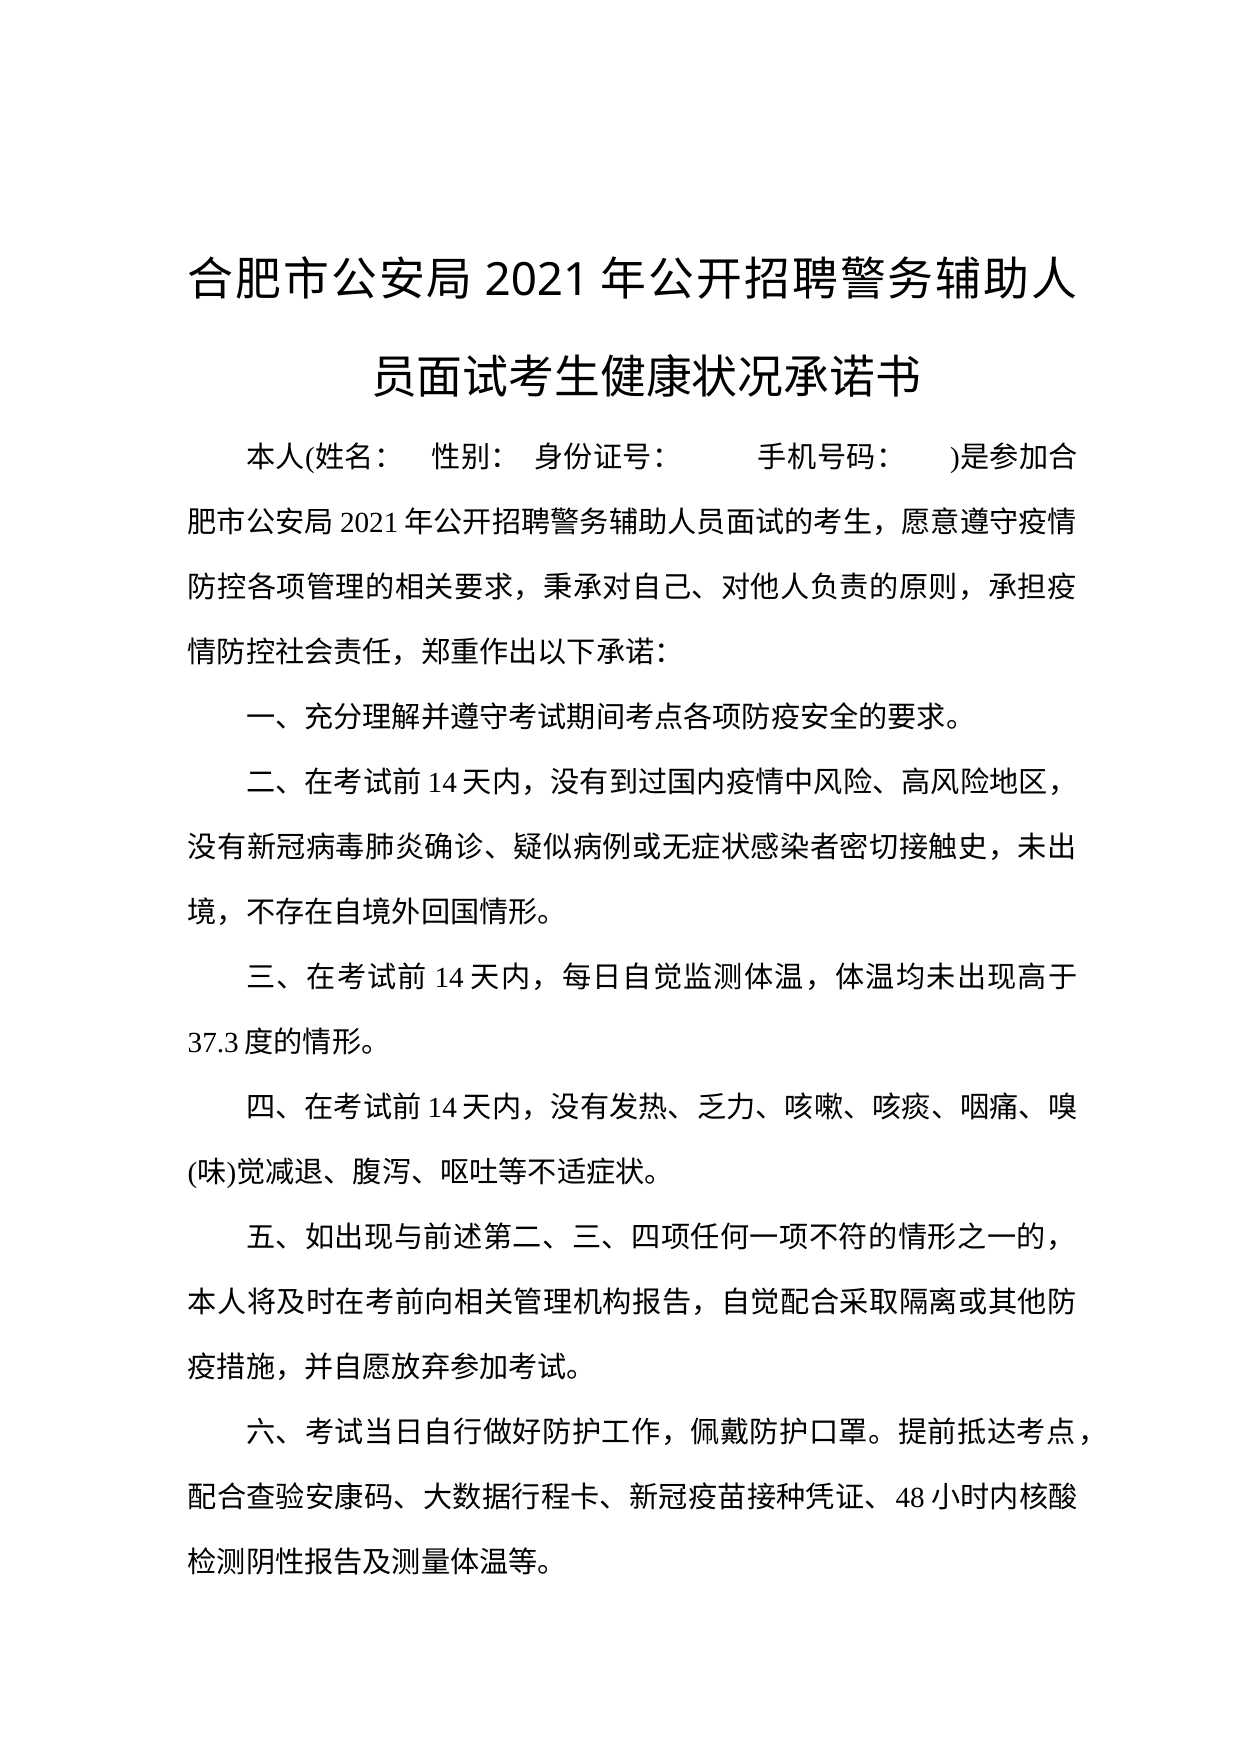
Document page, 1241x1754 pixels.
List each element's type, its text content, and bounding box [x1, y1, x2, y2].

text 四、在考试前14天内，没有发热、乏力、咳嗽、咳痰、咽痛、嗅(味)觉减退、腹泻、呕吐等不适症状。 [187, 1072, 1078, 1202]
text 本人(姓名： 性别： 身份证号： 手机号码： )是参加合肥市公安局2021年公开招聘警务辅助人员面试的考生，愿意遵守疫情防控各项管理的相关要求，秉承对自己、对他人负责的原则，承担疫情防控社会责任，郑重作出以下承诺： [187, 422, 1078, 682]
text 六、考试当日自行做好防护工作，佩戴防护口罩。提前抵达考点，配合查验安康码、大数据行程卡、新冠疫苗接种凭证、48小时内核酸检测阴性报告及测量体温等。 [187, 1397, 1078, 1592]
text 一、充分理解并遵守考试期间考点各项防疫安全的要求。 [187, 682, 1078, 747]
text 二、在考试前14天内，没有到过国内疫情中风险、高风险地区，没有新冠病毒肺炎确诊、疑似病例或无症状感染者密切接触史，未出境，不存在自境外回国情形。 [187, 747, 1078, 942]
text 三、在考试前14天内，每日自觉监测体温，体温均未出现高于37.3度的情形。 [187, 942, 1078, 1072]
text 合肥市公安局2021年公开招聘警务辅助人员面试考生健康状况承诺书 [187, 227, 1078, 422]
text 五、如出现与前述第二、三、四项任何一项不符的情形之一的，本人将及时在考前向相关管理机构报告，自觉配合采取隔离或其他防疫措施，并自愿放弃参加考试。 [187, 1202, 1078, 1397]
